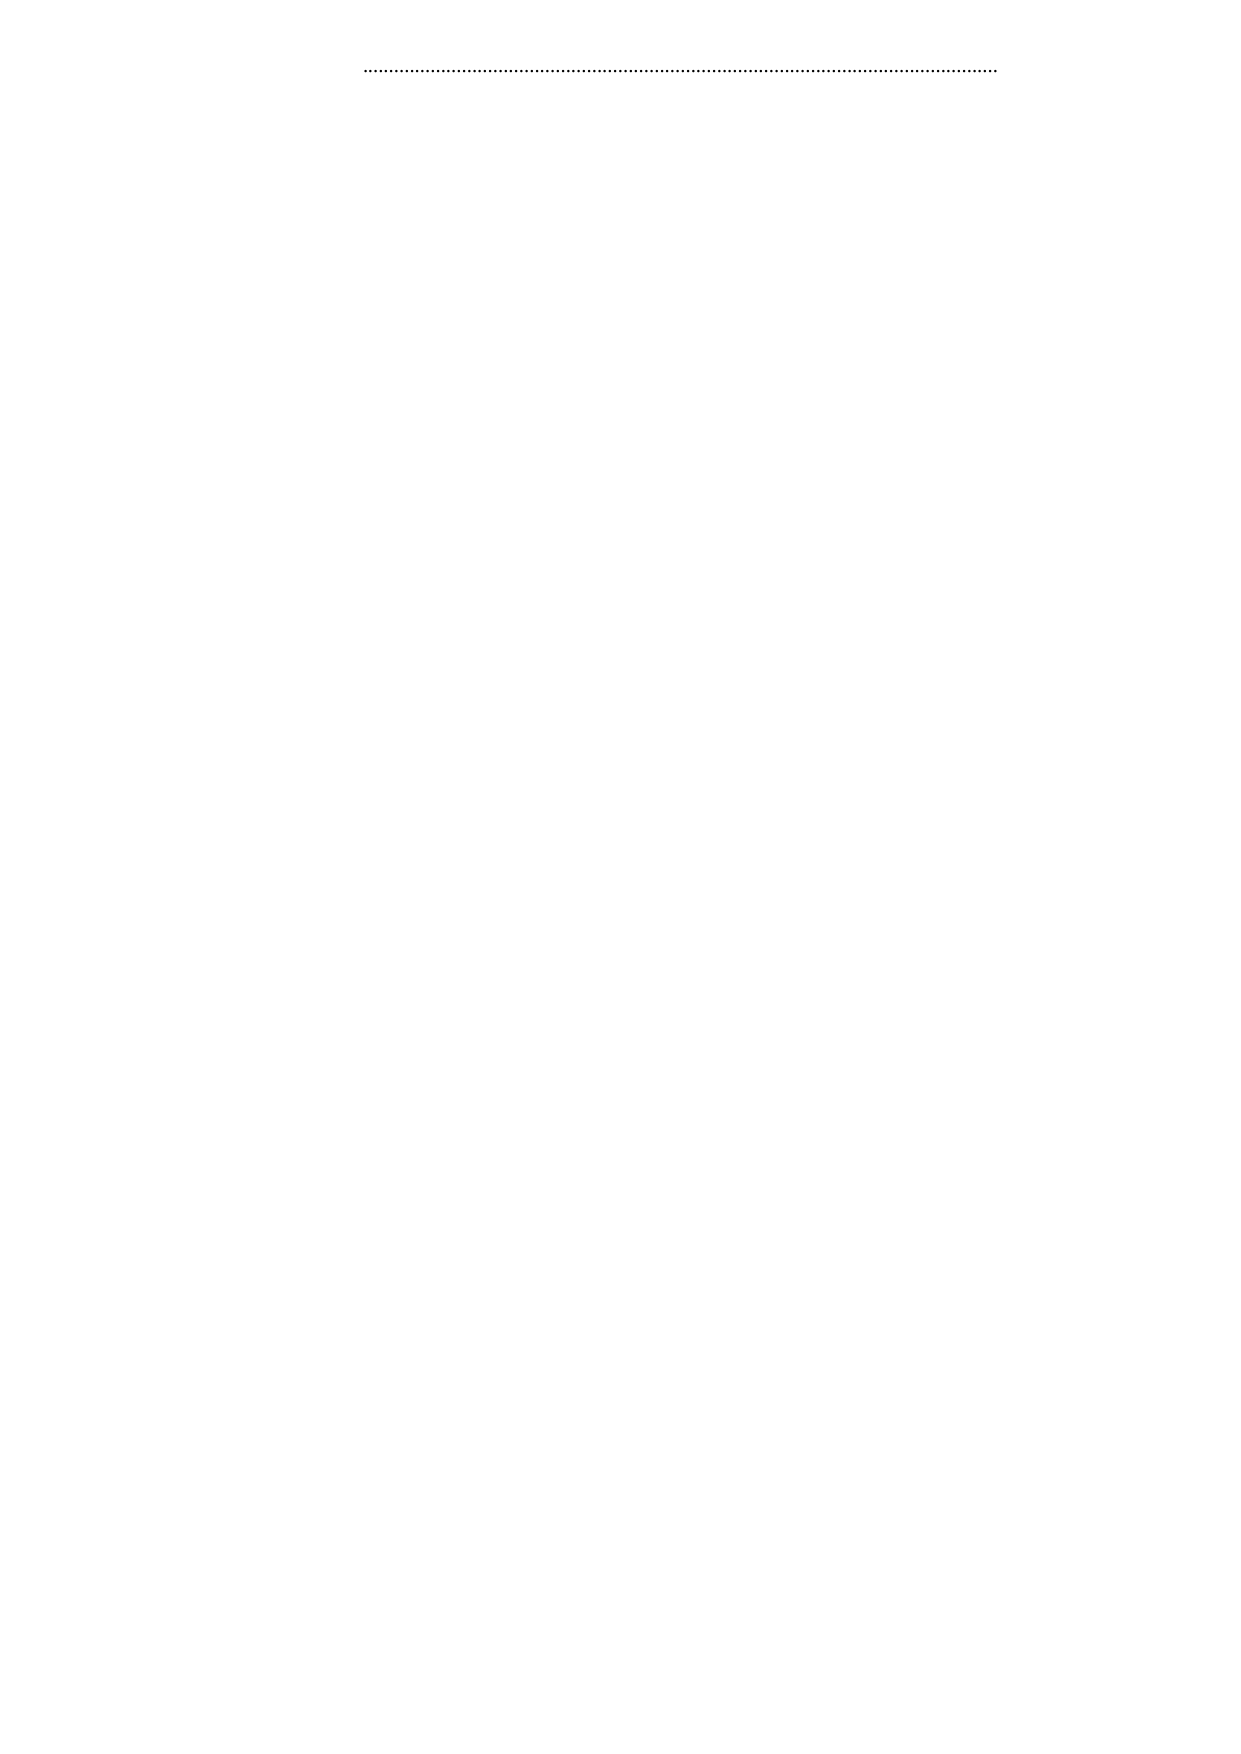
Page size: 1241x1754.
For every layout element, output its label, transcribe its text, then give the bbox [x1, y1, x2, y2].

text .......................................................................................................................... [148, 53, 1185, 77]
